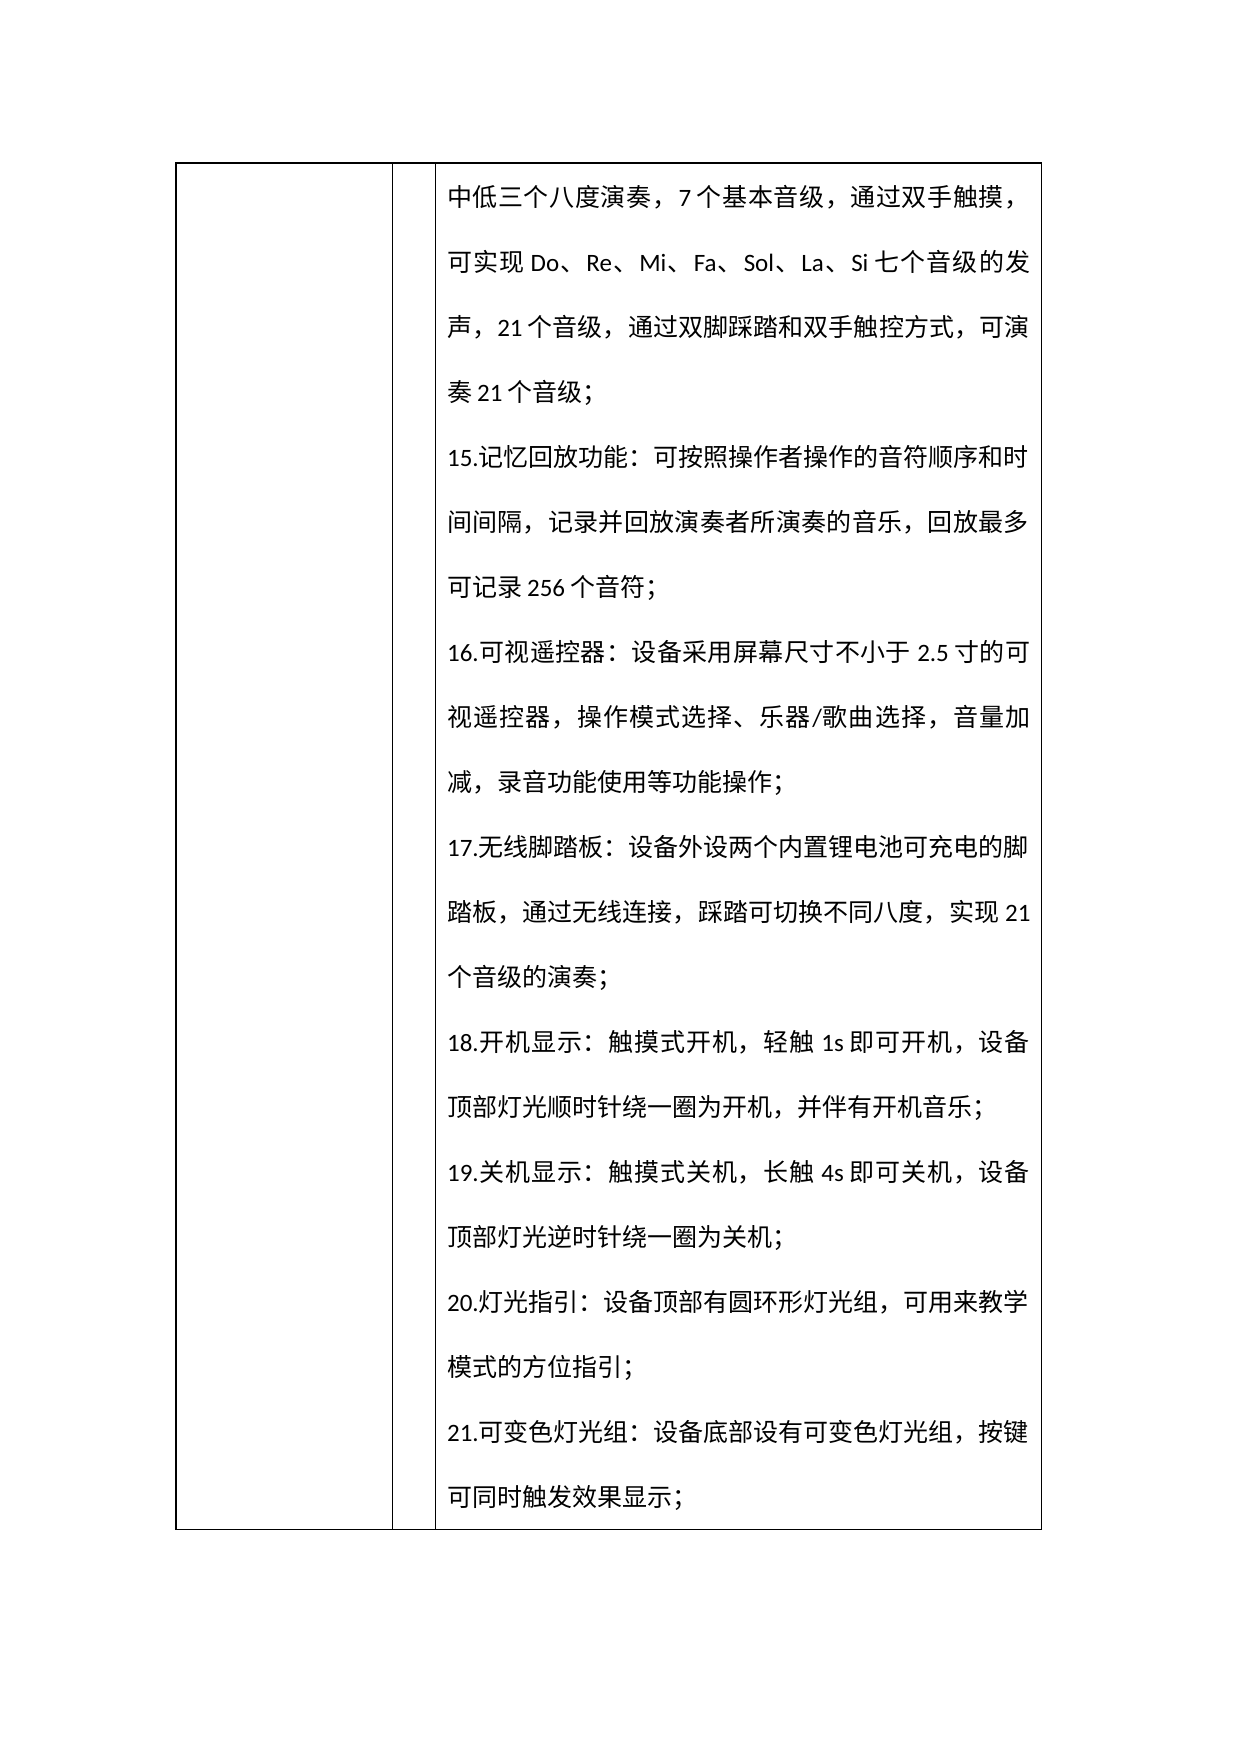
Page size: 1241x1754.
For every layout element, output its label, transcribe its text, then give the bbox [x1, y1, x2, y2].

table_cell 1 [393, 164, 435, 1528]
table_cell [436, 164, 1041, 1528]
table_cell [177, 164, 392, 1528]
